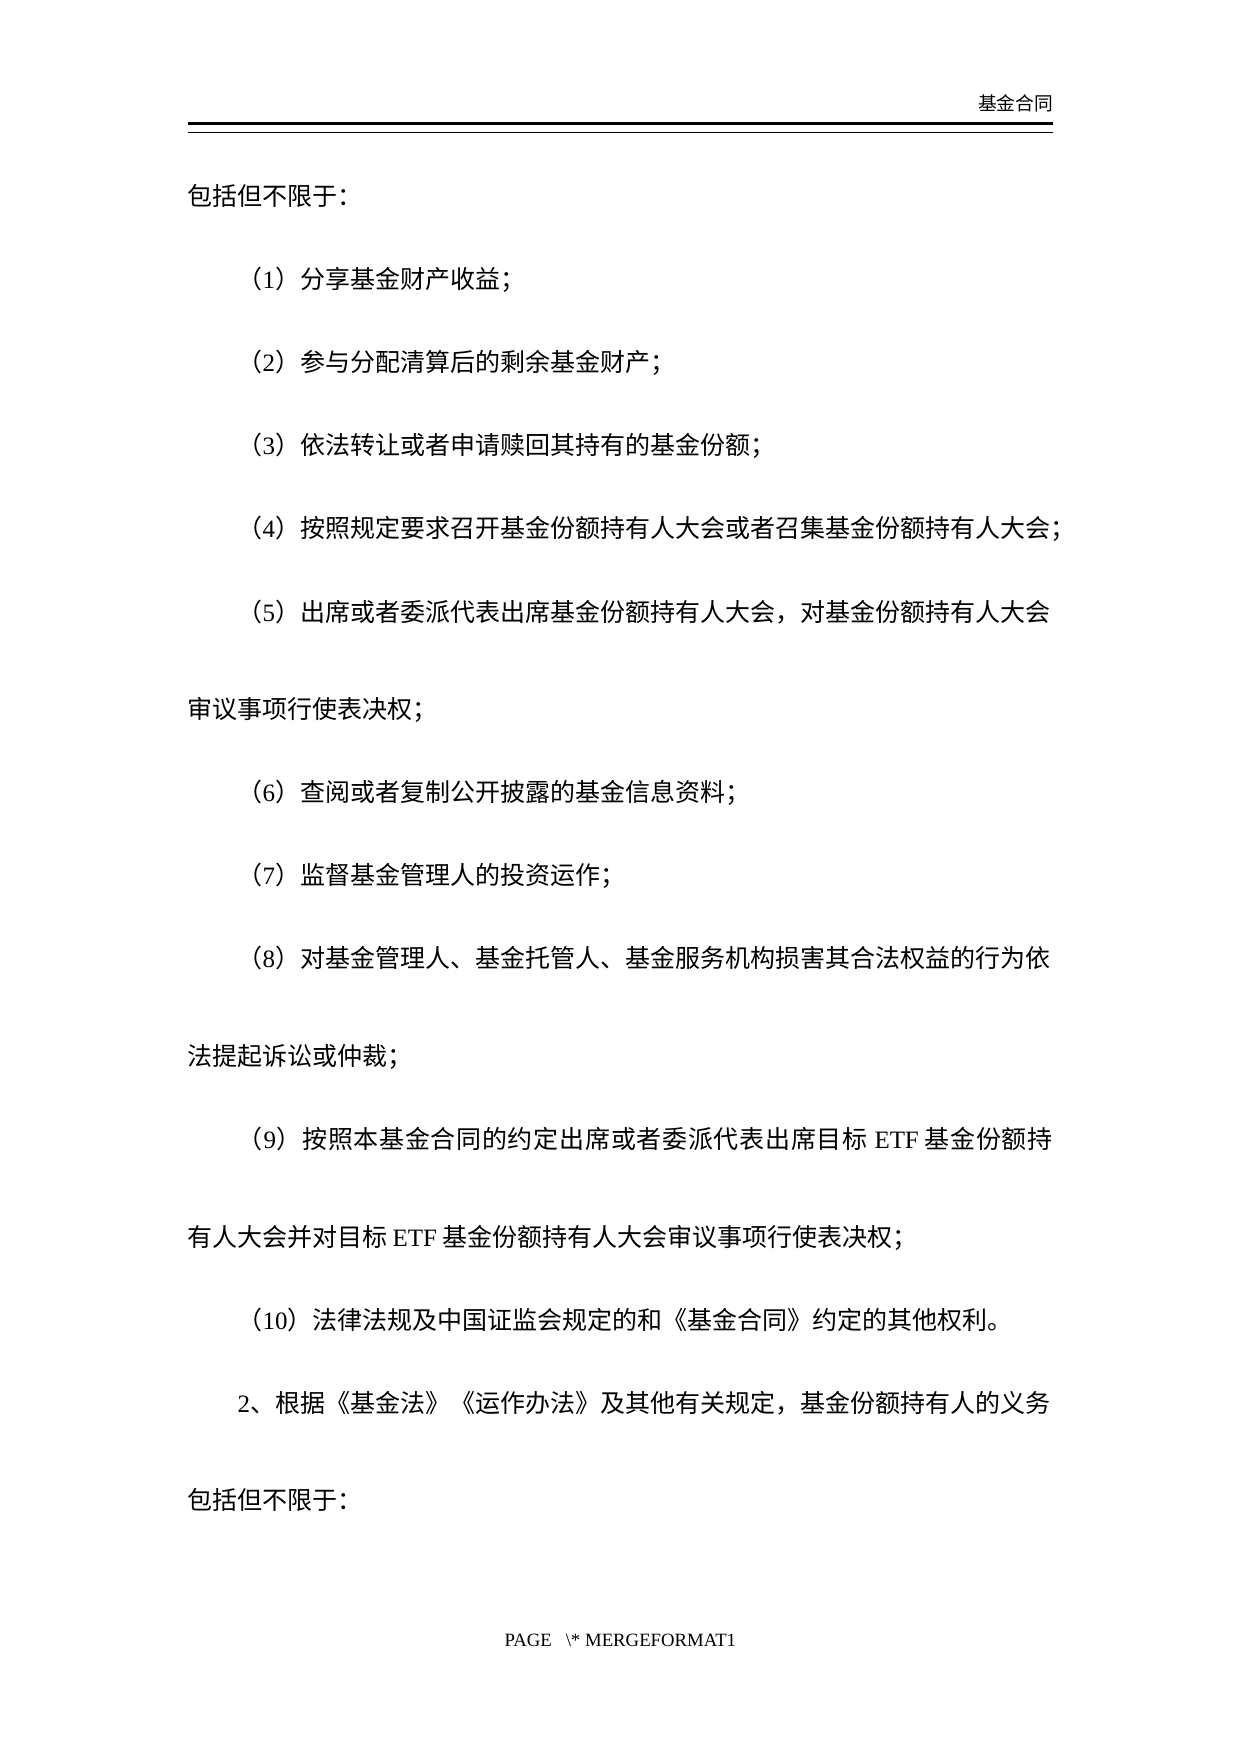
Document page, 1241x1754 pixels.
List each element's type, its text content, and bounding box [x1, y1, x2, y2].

text 2、根据《基金法》《运作办法》及其他有关规定，基金份额持有人的义务包括但不限于： [187, 1369, 1053, 1531]
text （2）参与分配清算后的剩余基金财产； [187, 328, 1053, 393]
text （1）分享基金财产收益； [187, 245, 1053, 310]
text （3）依法转让或者申请赎回其持有的基金份额； [187, 411, 1053, 476]
text （5）出席或者委派代表出席基金份额持有人大会，对基金份额持有人大会审议事项行使表决权； [187, 578, 1053, 740]
text （7）监督基金管理人的投资运作； [187, 841, 1053, 906]
text （4）按照规定要求召开基金份额持有人大会或者召集基金份额持有人大会； [187, 494, 1053, 559]
text （6）查阅或者复制公开披露的基金信息资料； [187, 758, 1053, 823]
text （9）按照本基金合同的约定出席或者委派代表出席目标ETF基金份额持有人大会并对目标ETF基金份额持有人大会审议事项行使表决权； [187, 1105, 1053, 1268]
text （8）对基金管理人、基金托管人、基金服务机构损害其合法权益的行为依法提起诉讼或仲裁； [187, 924, 1053, 1087]
text （10）法律法规及中国证监会规定的和《基金合同》约定的其他权利。 [187, 1286, 1053, 1351]
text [187, 162, 1053, 227]
